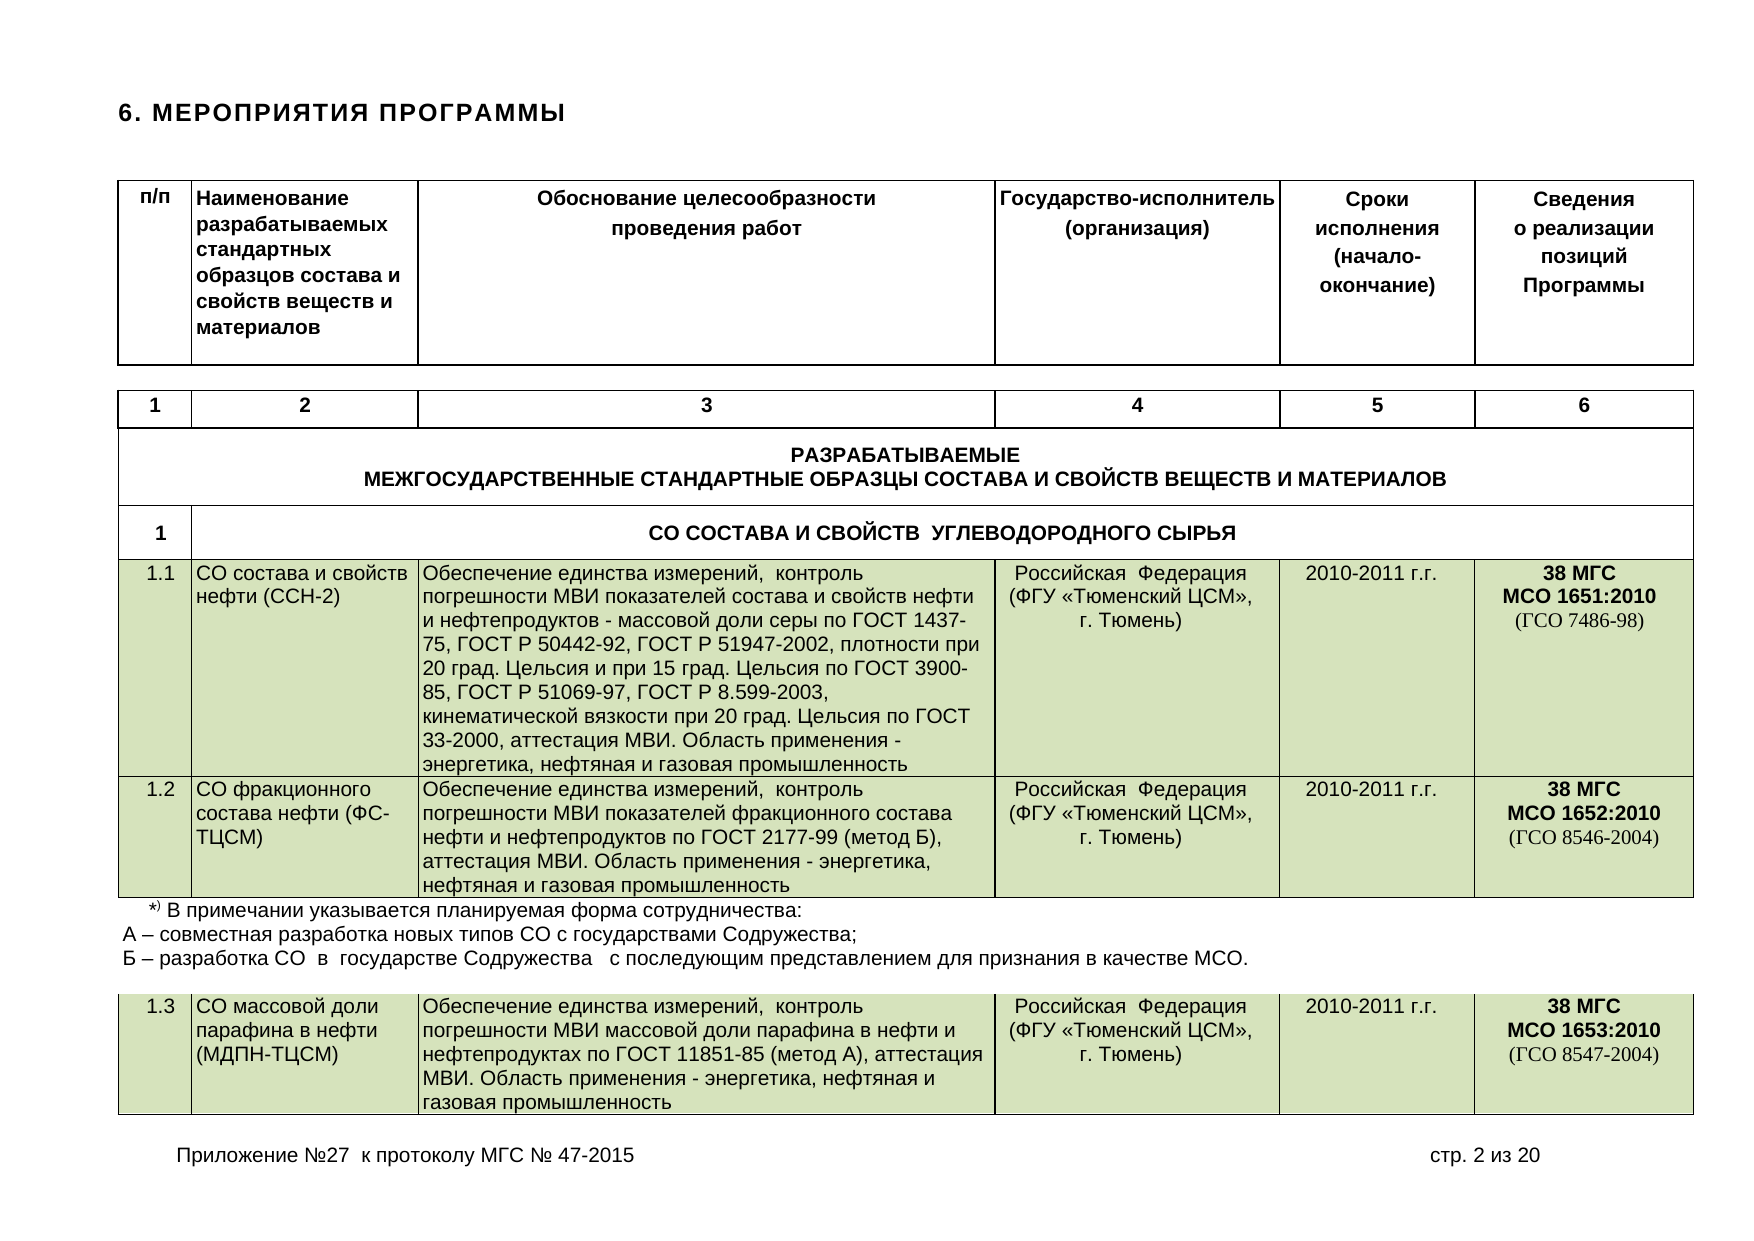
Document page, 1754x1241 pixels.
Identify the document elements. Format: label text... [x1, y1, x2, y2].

table_cell СО массовой доли парафина в нефти (МДПН-ТЦСМ) [192, 994, 418, 1113]
table_cell Обеспечение единства измерений, контроль погрешности МВИ массовой доли парафина в нефти и нефтепродуктах по ГОСТ 11851-85 (метод А), аттестация МВИ. Область применения - энергетика, нефтяная и газовая промышленность [419, 994, 994, 1113]
table_header Государство-исполнитель (организация) [996, 181, 1279, 364]
text 6. МЕРОПРИЯТИЯ ПРОГРАММЫ [118, 98, 1636, 127]
table_cell Российская Федерация (ФГУ «Тюменский ЦСМ», г. Тюмень) [996, 777, 1279, 897]
table_cell 2010-2011 г.г. [1280, 777, 1474, 897]
table_cell *) В примечании указывается планируемая форма сотрудничества: А – совместная разработка новых типов СО с государствами Содружества; Б – разработка СО в государстве Содружества с последующим представлением для признания в качестве МСО. [118, 898, 1693, 994]
table_cell 1.2 [119, 777, 191, 897]
table_cell 2010-2011 г.г. [1280, 994, 1474, 1113]
table_cell СО фракционного состава нефти (ФС-ТЦСМ) [192, 777, 418, 897]
table_header Сроки исполнения (начало- окончание) [1281, 181, 1474, 364]
table_cell 1.3 [119, 994, 191, 1113]
table_cell 2010-2011 г.г. [1280, 560, 1474, 776]
table_header 1 [119, 391, 191, 427]
table_cell 38 МГС МСО 1651:2010 (ГСО 7486-98) [1475, 560, 1693, 776]
table_cell СО состава и свойств углеводородного сырья [192, 506, 1693, 559]
table_cell 1.1 [119, 560, 191, 776]
table_header 2 [192, 391, 417, 427]
table_header Обоснование целесообразности проведения работ [419, 181, 994, 364]
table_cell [996, 994, 1279, 1113]
table_cell 38 МГС МСО 1653:2010 (ГСО 8547-2004) [1475, 994, 1693, 1113]
table_header 3 [419, 391, 994, 427]
table_header 6 [1476, 391, 1693, 427]
table_header Сведения о реализации позиций Программы [1476, 181, 1693, 364]
table_cell Обеспечение единства измерений, контроль погрешности МВИ показателей фракционного состава нефти и нефтепродуктов по ГОСТ 2177-99 (метод Б), аттестация МВИ. Область применения - энергетика, нефтяная и газовая промышленность [419, 777, 994, 897]
table_cell РАЗРАБАТЫВАЕМЫЕ МЕЖГОСУДАРСТВЕННЫЕ СТАНДАРТНЫЕ ОБРАЗЦЫ СОСТАВА И СВОЙСТВ ВЕЩЕСТВ И МАТЕРИАЛОВ [119, 429, 1693, 505]
table_header Наименование разрабатываемых стандартных образцов состава и свойств веществ и материалов [192, 181, 417, 364]
table_cell 38 МГС МСО 1652:2010 (ГСО 8546-2004) [1475, 777, 1693, 897]
table_cell Обеспечение единства измерений, контроль погрешности МВИ показателей состава и свойств нефти и нефтепродуктов - массовой доли серы по ГОСТ 1437-75, ГОСТ Р 50442-92, ГОСТ Р 51947-2002, плотности при 20 град. Цельсия и при 15 град. Цельсия по ГОСТ 3900-85, ГОСТ Р 51069-97, ГОСТ Р 8.599-2003, кинематической вязкости при 20 град. Цельсия по ГОСТ 33-2000, аттестация МВИ. Область применения - энергетика, нефтяная и газовая промышленность [419, 560, 994, 776]
table_cell СО состава и свойств нефти (ССН-2) [192, 560, 418, 776]
table_header п/п [119, 181, 191, 364]
table_header 4 [996, 391, 1279, 427]
table_header 5 [1281, 391, 1474, 427]
table_cell 1 [119, 506, 191, 559]
table_cell Российская Федерация (ФГУ «Тюменский ЦСМ», г. Тюмень) [996, 560, 1279, 776]
